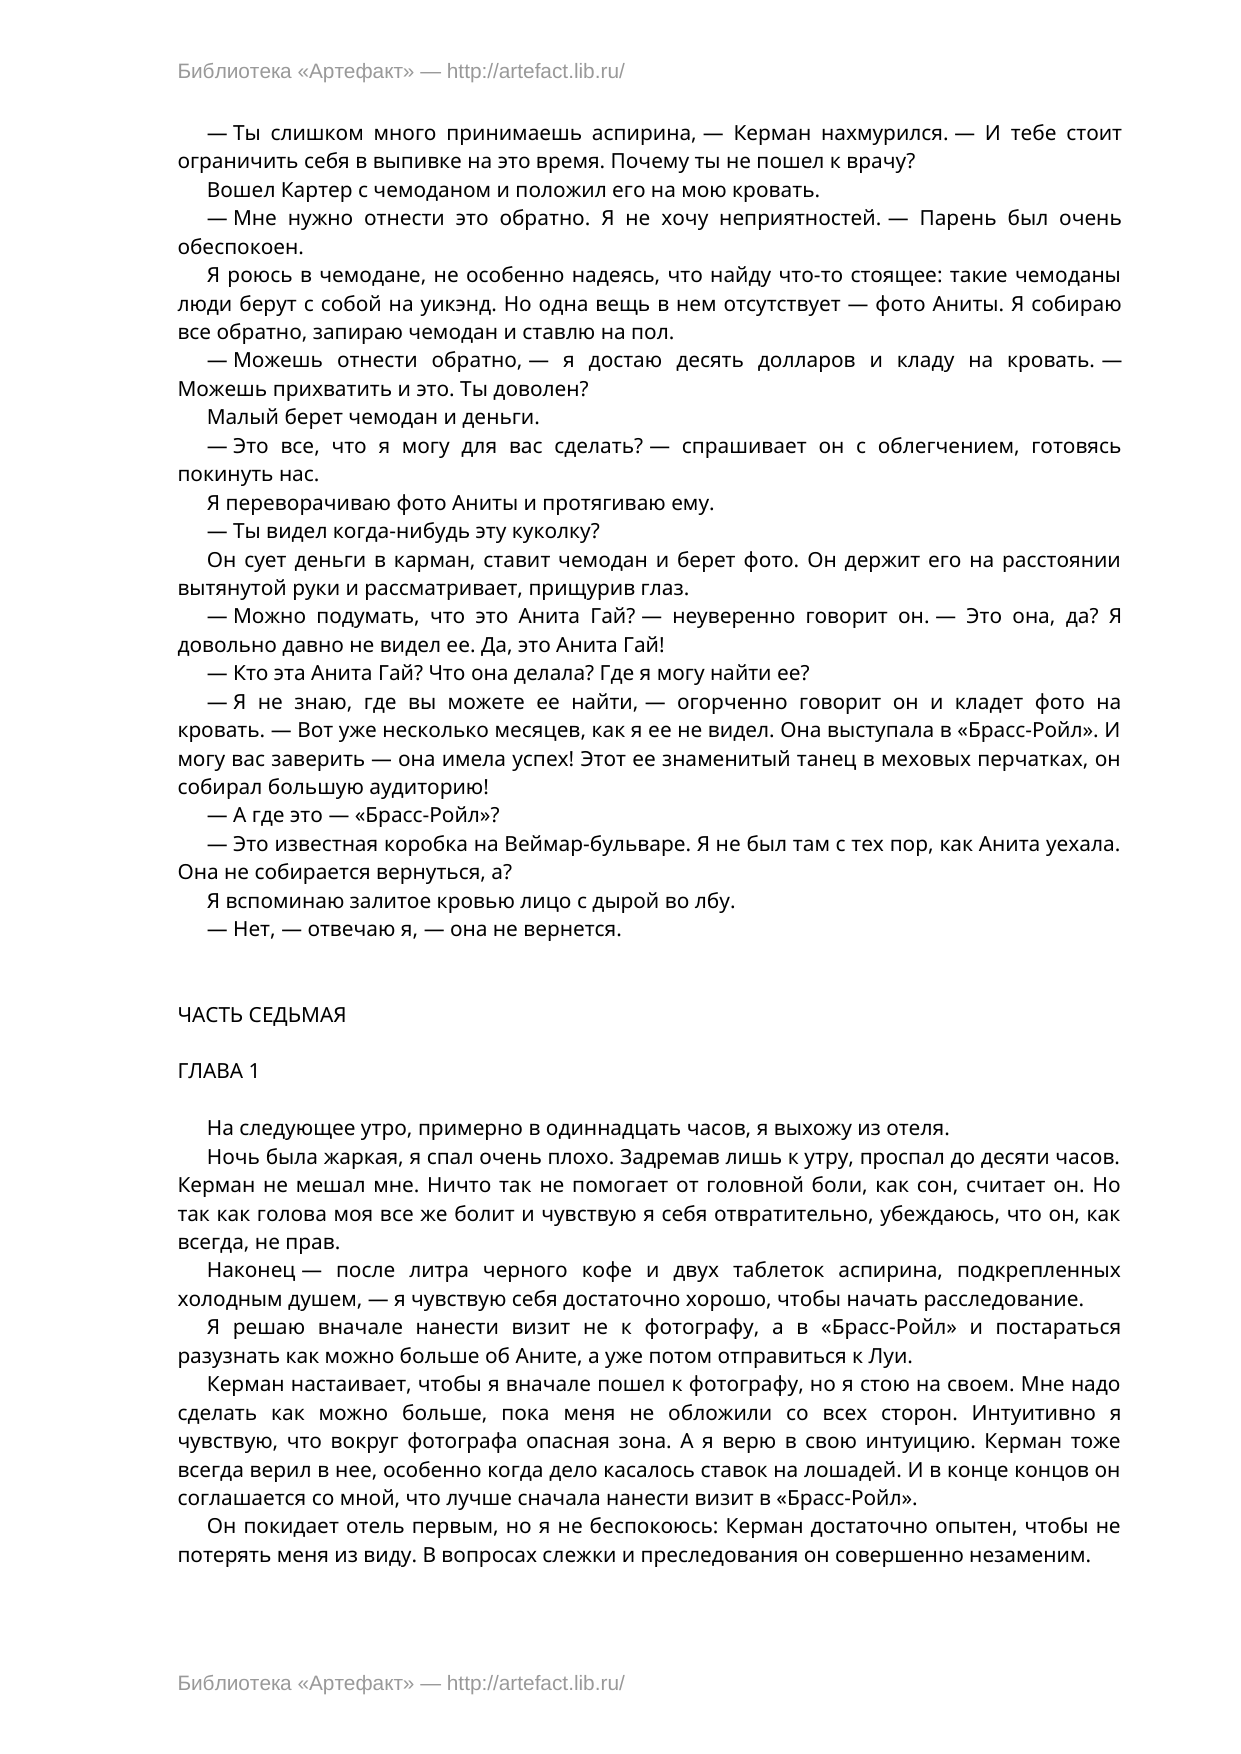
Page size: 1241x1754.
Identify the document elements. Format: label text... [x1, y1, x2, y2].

text — Это все, что я могу для вас сделать? — спрашивает он с облегчением, готовясь покинуть нас. [177, 431, 1122, 488]
text — Можно подумать, что это Анита Гай? — неуверенно говорит он. — Это она, да? Я довольно давно не видел ее. Да, это Анита Гай! [177, 602, 1122, 658]
text На следующее утро, примерно в одиннадцать часов, я выхожу из отеля. [177, 1113, 1122, 1142]
text Я решаю вначале нанести визит не к фотографу, а в «Брасс-Ройл» и постараться разузнать как можно больше об Аните, а уже потом отправиться к Луи. [177, 1312, 1122, 1369]
text — А где это — «Брасс-Ройл»? [177, 801, 1122, 829]
text Наконец — после литра черного кофе и двух таблеток аспирина, подкрепленных холодным душем, — я чувствую себя достаточно хорошо, чтобы начать расследование. [177, 1256, 1122, 1312]
text — Это известная коробка на Веймар-бульваре. Я не был там с тех пор, как Анита уехала. Она не собирается вернуться, а? [177, 829, 1122, 886]
text Я переворачиваю фото Аниты и протягиваю ему. [177, 488, 1122, 516]
text — Кто эта Анита Гай? Что она делала? Где я могу найти ее? [177, 658, 1122, 687]
text — Мне нужно отнести это обратно. Я не хочу неприятностей. — Парень был очень обеспокоен. [177, 203, 1122, 260]
text Он покидает отель первым, но я не беспокоюсь: Керман достаточно опытен, чтобы не потерять меня из виду. В вопросах слежки и преследования он совершенно незаменим. [177, 1512, 1122, 1568]
text Я вспоминаю залитое кровью лицо с дырой во лбу. [177, 886, 1122, 914]
text — Ты видел когда-нибудь эту куколку? [177, 516, 1122, 545]
text — Я не знаю, где вы можете ее найти, — огорченно говорит он и кладет фото на кровать. — Вот уже несколько месяцев, как я ее не видел. Она выступала в «Брасс-Ройл». И могу вас заверить — она имела успех! Этот ее знаменитый танец в меховых перчатках, он собирал большую аудиторию! [177, 687, 1122, 801]
text Он сует деньги в карман, ставит чемодан и берет фото. Он держит его на расстоянии вытянутой руки и рассматривает, прищурив глаз. [177, 545, 1122, 602]
text — Нет, — отвечаю я, — она не вернется. [177, 914, 1122, 943]
text — Ты слишком много принимаешь аспирина, — Керман нахмурился. — И тебе стоит ограничить себя в выпивке на это время. Почему ты не пошел к врачу? [177, 118, 1122, 175]
text ГЛАВА 1 [177, 1057, 1122, 1085]
text Вошел Картер с чемоданом и положил его на мою кровать. [177, 175, 1122, 203]
text Керман настаивает, чтобы я вначале пошел к фотографу, но я стою на своем. Мне надо сделать как можно больше, пока меня не обложили со всех сторон. Интуитивно я чувствую, что вокруг фотографа опасная зона. А я верю в свою интуицию. Керман тоже всегда верил в нее, особенно когда дело касалось ставок на лошадей. И в конце концов он соглашается со мной, что лучше сначала нанести визит в «Брасс-Ройл». [177, 1369, 1122, 1512]
text Малый берет чемодан и деньги. [177, 402, 1122, 431]
text Я роюсь в чемодане, не особенно надеясь, что найду что-то стоящее: такие чемоданы люди берут с собой на уикэнд. Но одна вещь в нем отсутствует — фото Аниты. Я собираю все обратно, запираю чемодан и ставлю на пол. [177, 260, 1122, 346]
text Ночь была жаркая, я спал очень плохо. Задремав лишь к утру, проспал до десяти часов. Керман не мешал мне. Ничто так не помогает от головной боли, как сон, считает он. Но так как голова моя все же болит и чувствую я себя отвратительно, убеждаюсь, что он, как всегда, не прав. [177, 1142, 1122, 1256]
text ЧАСТЬ СЕДЬМАЯ [177, 1000, 1122, 1028]
text — Можешь отнести обратно, — я достаю десять долларов и кладу на кровать. — Можешь прихватить и это. Ты доволен? [177, 346, 1122, 402]
